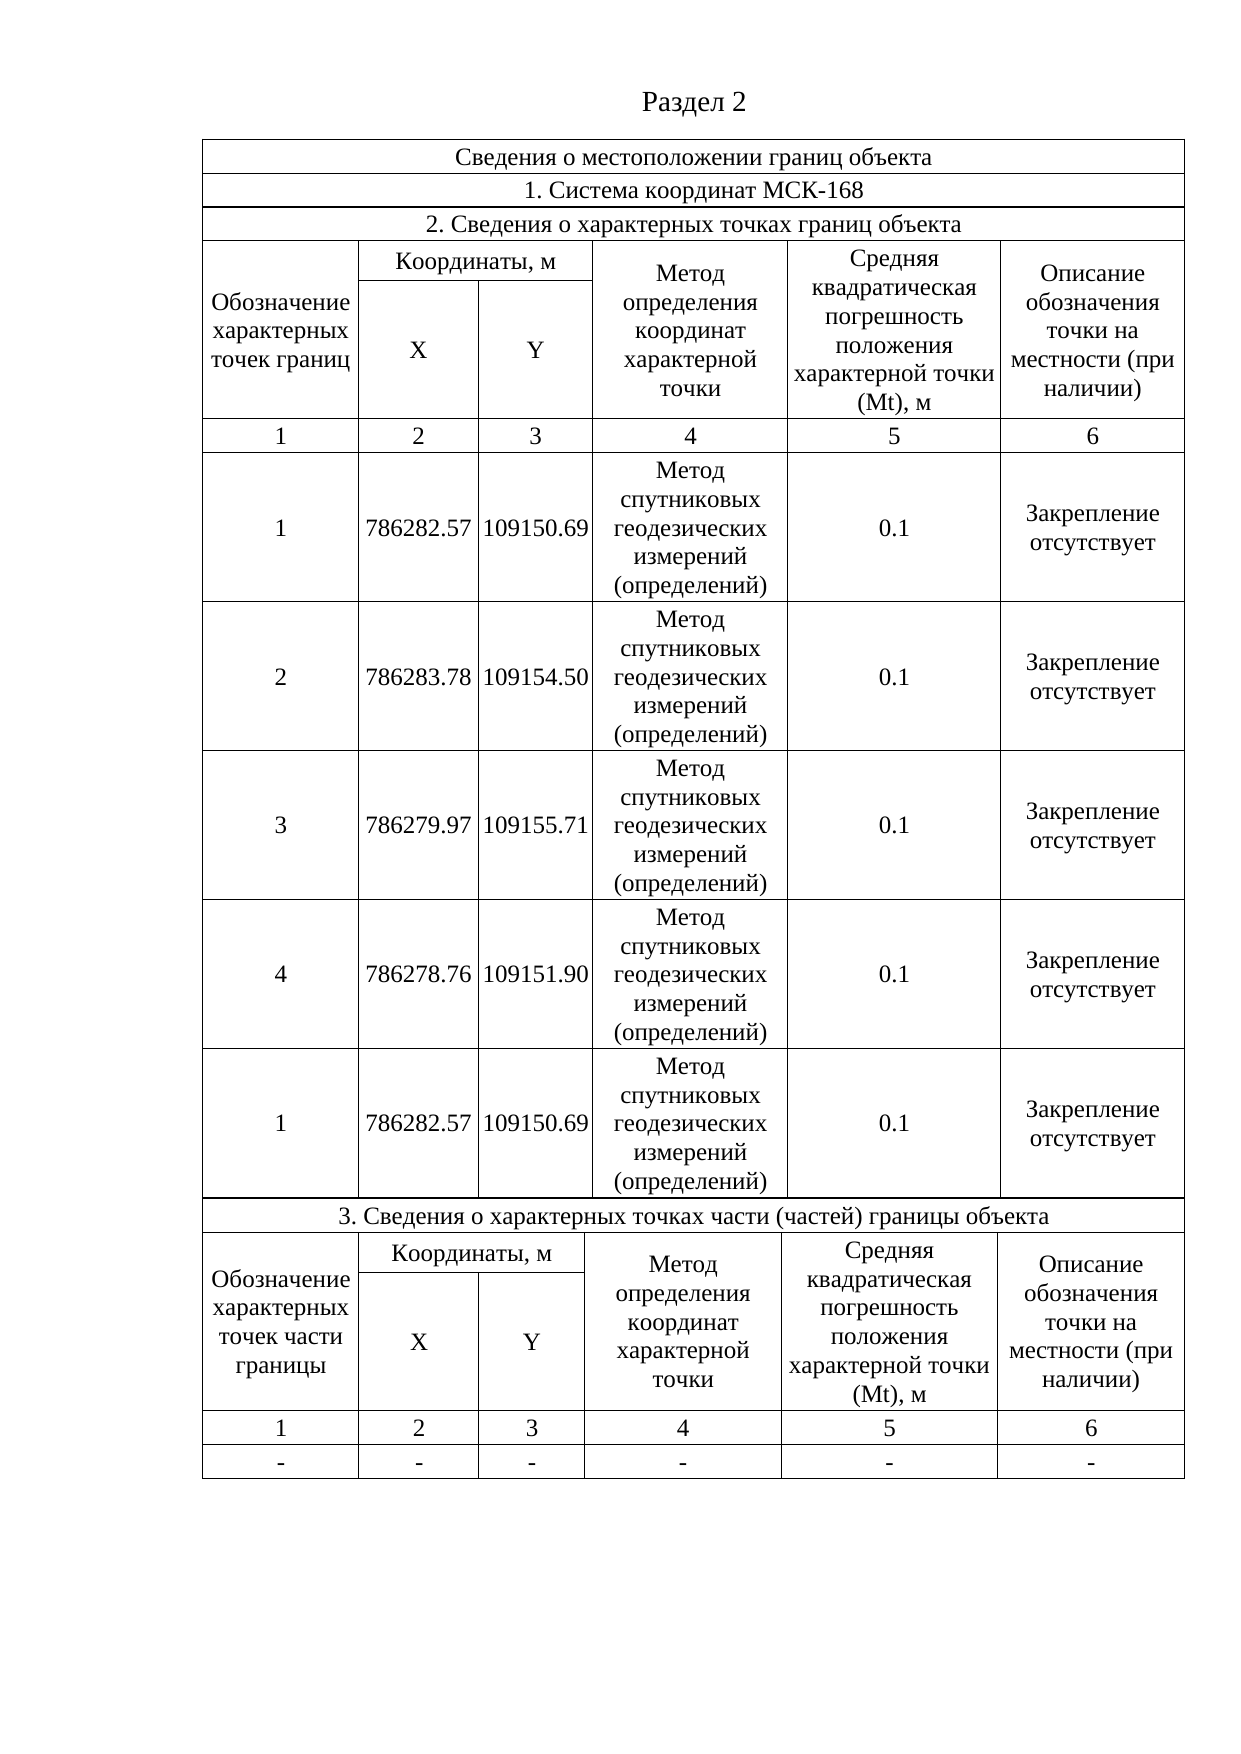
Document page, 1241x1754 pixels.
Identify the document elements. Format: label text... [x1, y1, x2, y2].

table_cell 5 [782, 1411, 997, 1443]
table_cell Закрепление отсутствует [1001, 602, 1184, 750]
table_cell 1 [203, 1411, 358, 1443]
table_cell - [479, 1445, 584, 1477]
table_cell - [203, 1445, 358, 1477]
table_cell 3 [203, 751, 358, 899]
table_cell 2 [203, 602, 358, 750]
table_cell Средняя квадратическая погрешность положения характерной точки (Mt), м [788, 241, 1000, 418]
table_cell Метод спутниковых геодезических измерений (определений) [593, 453, 787, 601]
table_cell - [782, 1445, 997, 1477]
table_cell Закрепление отсутствует [1001, 453, 1184, 601]
table_cell 2 [359, 419, 478, 452]
table_cell Метод определения координат характерной точки [585, 1233, 781, 1409]
table_header 3. Сведения о характерных точках части (частей) границы объекта [203, 1199, 1184, 1232]
table_cell 4 [203, 900, 358, 1048]
table_cell 109151.90 [479, 900, 592, 1048]
table_cell Метод спутниковых геодезических измерений (определений) [593, 1049, 787, 1197]
table_cell 1. Система координат МСК-168 [203, 174, 1184, 206]
table_cell 2 [359, 1411, 478, 1443]
table_cell 0.1 [788, 1049, 1000, 1197]
table_cell 3 [479, 419, 592, 452]
table_cell Координаты, м [359, 241, 592, 280]
table_cell 1 [203, 453, 358, 601]
table_cell Обозначение характерных точек границ [203, 241, 358, 418]
table_cell 1 [203, 1049, 358, 1197]
table_cell Средняя квадратическая погрешность положения характерной точки (Mt), м [782, 1233, 997, 1409]
table_cell 1 [203, 419, 358, 452]
table_cell 786282.57 [359, 453, 478, 601]
table_cell Координаты, м [359, 1233, 584, 1272]
table_cell 6 [1001, 419, 1184, 452]
table_cell Закрепление отсутствует [1001, 900, 1184, 1048]
table_cell 0.1 [788, 602, 1000, 750]
table_cell Метод спутниковых геодезических измерений (определений) [593, 602, 787, 750]
table_cell Закрепление отсутствует [1001, 1049, 1184, 1197]
table_cell Описание обозначения точки на местности (при наличии) [1001, 241, 1184, 418]
table_cell 786282.57 [359, 1049, 478, 1197]
table_header Сведения о местоположении границ объекта [203, 140, 1184, 172]
table_cell - [998, 1445, 1184, 1477]
table_cell 0.1 [788, 751, 1000, 899]
table_cell 109155.71 [479, 751, 592, 899]
table_cell 4 [585, 1411, 781, 1443]
table_cell 4 [593, 419, 787, 452]
table_cell X [359, 281, 478, 418]
table_cell 786283.78 [359, 602, 478, 750]
table_cell Y [479, 1273, 584, 1409]
table_cell 3 [479, 1411, 584, 1443]
table_cell 0.1 [788, 453, 1000, 601]
table_cell Метод определения координат характерной точки [593, 241, 787, 418]
table_cell 5 [788, 419, 1000, 452]
table_cell 0.1 [788, 900, 1000, 1048]
table_cell Описание обозначения точки на местности (при наличии) [998, 1233, 1184, 1409]
text Раздел 2 [207, 84, 1181, 118]
table_cell 109154.50 [479, 602, 592, 750]
table_cell 109150.69 [479, 1049, 592, 1197]
table_cell Метод спутниковых геодезических измерений (определений) [593, 900, 787, 1048]
table_cell 786279.97 [359, 751, 478, 899]
table_cell 2. Сведения о характерных точках границ объекта [203, 208, 1184, 240]
table_cell 6 [998, 1411, 1184, 1443]
table_cell Y [479, 281, 592, 418]
table_cell Обозначение характерных точек части границы [203, 1233, 358, 1409]
table_cell Закрепление отсутствует [1001, 751, 1184, 899]
table_cell Метод спутниковых геодезических измерений (определений) [593, 751, 787, 899]
table_cell X [359, 1273, 478, 1409]
table_cell 109150.69 [479, 453, 592, 601]
table_cell - [359, 1445, 478, 1477]
table_cell 786278.76 [359, 900, 478, 1048]
table_cell - [585, 1445, 781, 1477]
